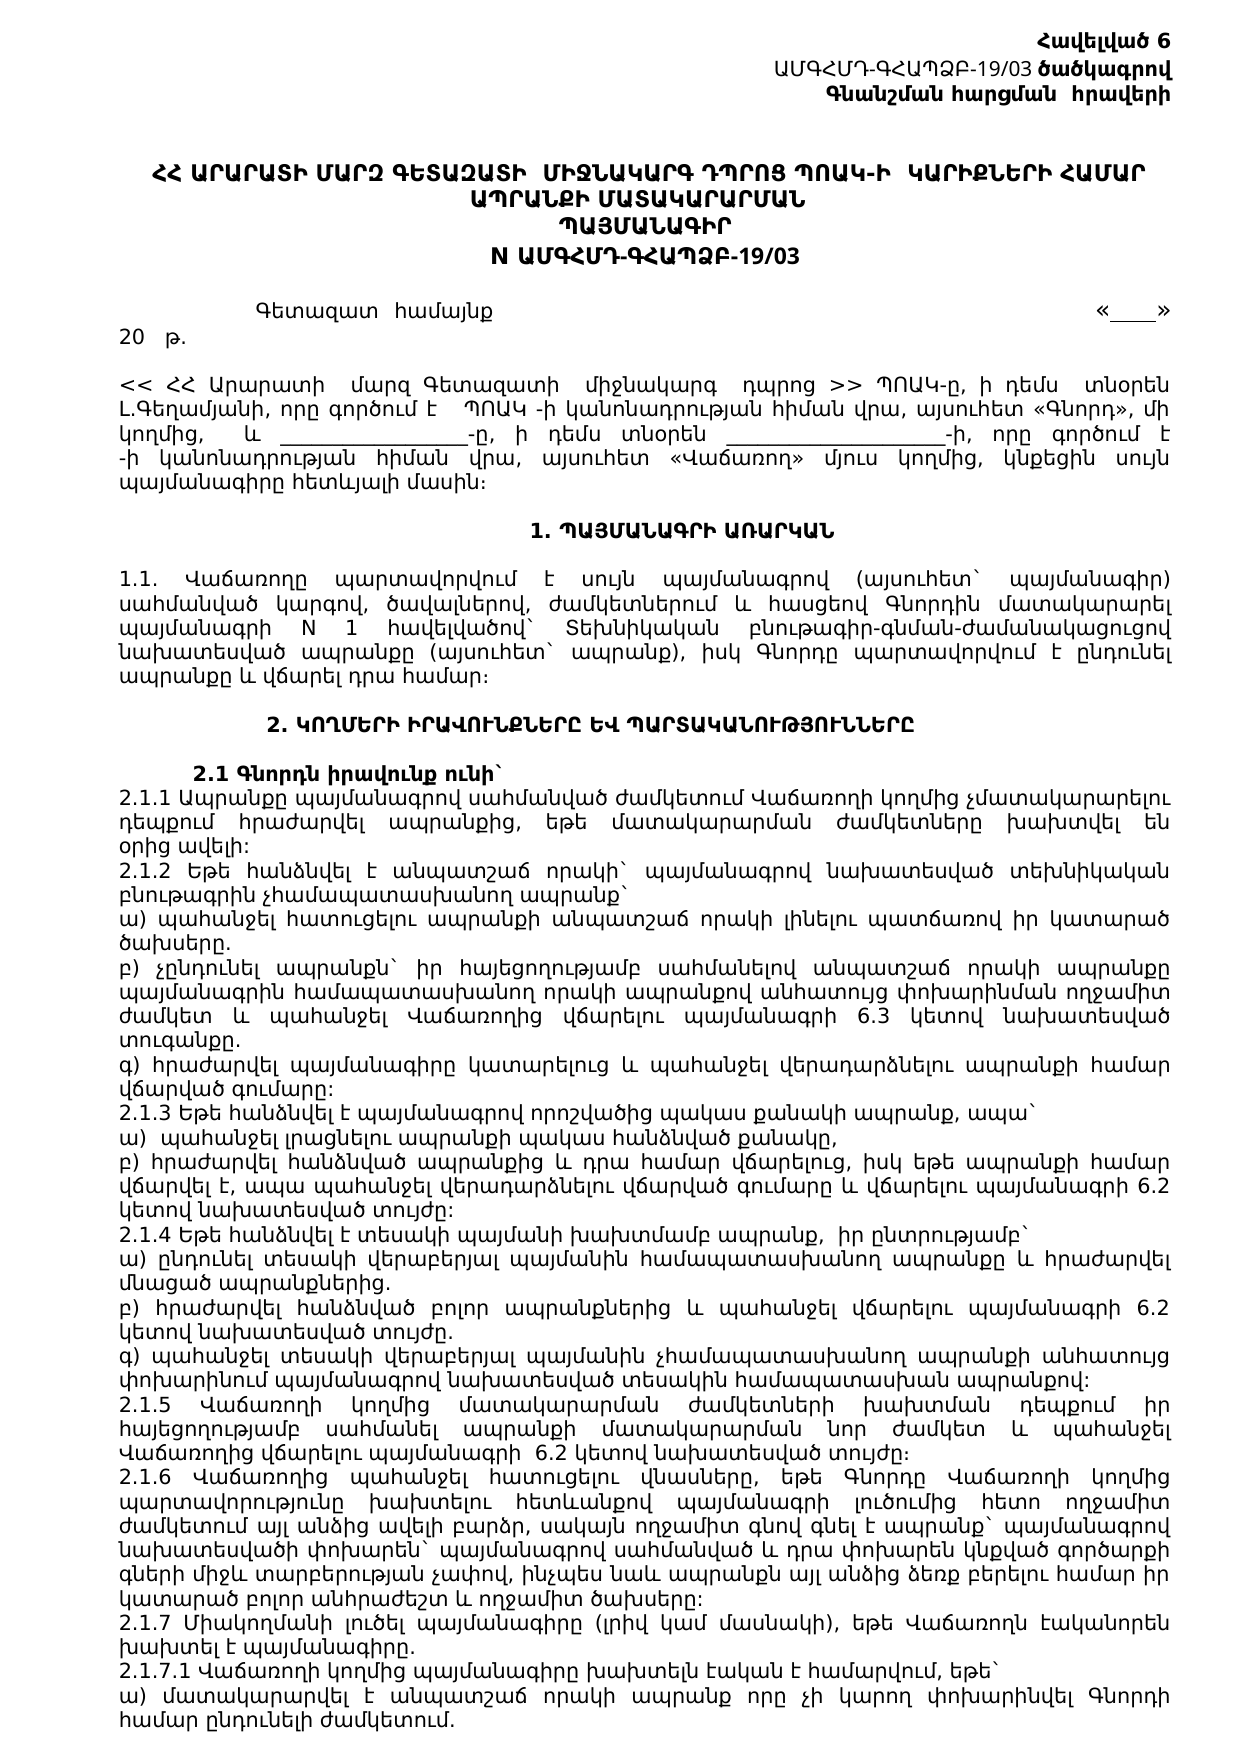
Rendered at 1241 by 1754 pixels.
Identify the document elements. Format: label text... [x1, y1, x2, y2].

text գ) հրաժարվել պայմանագիրը կատարելուց և պահանջել վերադարձնելու ապրանքի համար վճարված գումարը: [118, 1053, 1171, 1101]
text Գնանշման հարցման հրավերի [118, 82, 1171, 107]
text ԱՄԳՀՄԴ-ԳՀԱՊՁԲ-19/03 ծածկագրով [118, 54, 1171, 82]
text ՀՀ ԱՐԱՐԱՏԻ ՄԱՐԶ ԳԵՏԱԶԱՏԻ ՄԻՋՆԱԿԱՐԳ ԴՊՐՈՑ ՊՈԱԿ-Ի ԿԱՐԻՔՆԵՐԻ ՀԱՄԱՐ ԱՊՐԱՆՔԻ ՄԱՏԱԿԱՐԱՐՄԱՆ [104, 160, 1171, 213]
text 2.1.6 Վաճառողից պահանջել հատուցելու վնասները, եթե Գնորդը Վաճառողի կողմից պարտավորությունը խախտելու հետևանքով պայմանագրի լուծումից հետո ողջամիտ ժամկետում այլ անձից ավելի բարձր, սակայն ողջամիտ գնով գնել է ապրանք` պայմանագրով նախատեսվածի փոխարեն` պայմանագրով սահմանված և դրա փոխարեն կնքված գործարքի գների միջև տարբերության չափով, ինչպես նաև ապրանքն այլ անձից ձեռք բերելու համար իր կատարած բոլոր անհրաժեշտ և ողջամիտ ծախսերը: [118, 1465, 1171, 1611]
text գ) պահանջել տեսակի վերաբերյալ պայմանին չհամապատասխանող ապրանքի անհատույց փոխարինում պայմանագրով նախատեսված տեսակին համապատասխան ապրանքով: [118, 1344, 1171, 1393]
text բ) չընդունել ապրանքն` իր հայեցողությամբ սահմանելով անպատշաճ որակի ապրանքը պայմանագրին համապատասխանող որակի ապրանքով անհատույց փոխարինման ողջամիտ ժամկետ և պահանջել Վաճառողից վճարելու պայմանագրի 6.3 կետով նախատեսված տուգանքը. [118, 956, 1171, 1053]
text բ) հրաժարվել հանձնված ապրանքից և դրա համար վճարելուց, իսկ եթե ապրանքի համար վճարվել է, ապա պահանջել վերադարձնելու վճարված գումարը և վճարելու պայմանագրի 6.2 կետով նախատեսված տույժը: [118, 1150, 1171, 1223]
text բ) հրաժարվել հանձնված բոլոր ապրանքներից և պահանջել վճարելու պայմանագրի 6.2 կետով նախատեսված տույժը. [118, 1296, 1171, 1344]
text ՊԱՅՄԱՆԱԳԻՐ [104, 213, 1171, 240]
text 2.1.7 Միակողմանի լուծել պայմանագիրը (լրիվ կամ մասնակի), եթե Վաճառողն էականորեն խախտել է պայմանագիրը. [118, 1611, 1171, 1659]
text 2.1.7.1 Վաճառողի կողմից պայմանագիրը խախտելն էական է համարվում, եթե` [118, 1659, 1171, 1684]
text ա) մատակարարվել է անպատշաճ որակի ապրանք որը չի կարող փոխարինվել Գնորդի համար ընդունելի ժամկետում. [118, 1684, 1171, 1732]
text 2.1.5 Վաճառողի կողմից մատակարարման ժամկետների խախտման դեպքում իր հայեցողությամբ սահմանել ապրանքի մատակարարման նոր ժամկետ և պահանջել Վաճառողից վճարելու պայմանագրի 6.2 կետով նախատեսված տույժը։ [118, 1393, 1171, 1465]
text N ԱՄԳՀՄԴ-ԳՀԱՊՁԲ-19/03 [104, 240, 1171, 271]
text 2.1.2 Եթե հանձնվել է անպատշաճ որակի` պայմանագրով նախատեսված տեխնիկական բնութագրին չհամապատասխանող ապրանք` [118, 859, 1171, 907]
text ա) պահանջել լրացնելու ապրանքի պակաս հանձնված քանակը, [118, 1126, 1171, 1150]
text 2. ԿՈՂՄԵՐԻ ԻՐԱՎՈՒՆՔՆԵՐԸ ԵՎ ՊԱՐՏԱԿԱՆՈՒԹՅՈՒՆՆԵՐԸ [118, 713, 1171, 737]
text << ՀՀ Արարատի մարզ Գետազատի միջնակարգ դպրոց >> ՊՈԱԿ-ը, ի դեմս տնօրեն Լ.Գեղամյանի, որը գործում է ՊՈԱԿ -ի կանոնադրության հիման վրա, այսուհետ «Գնորդ», մի կողմից, և __________________-ը, ի դեմս տնօրեն _____________________-ի, որը գործում է -ի կանոնադրության հիման վրա, այսուհետ «Վաճառող» մյուս կողմից, կնքեցին սույն պայմանագիրը հետևյալի մասին։ [118, 373, 1171, 494]
text ա) ընդունել տեսակի վերաբերյալ պայմանին համապատասխանող ապրանքը և հրաժարվել մնացած ապրանքներից. [118, 1247, 1171, 1296]
text 1.1. Վաճառողը պարտավորվում է սույն պայմանագրով (այսուհետ` պայմանագիր) սահմանված կարգով, ծավալներով, ժամկետներում և հասցեով Գնորդին մատակարարել պայմանագրի N 1 հավելվածով` Տեխնիկական բնութագիր-գնման-ժամանակացուցով նախատեսված ապրանքը (այսուհետ` ապրանք), իսկ Գնորդը պարտավորվում է ընդունել ապրանքը և վճարել դրա համար։ [118, 567, 1171, 689]
text 2.1.4 Եթե հանձնվել է տեսակի պայմանի խախտմամբ ապրանք, իր ընտրությամբ` [118, 1223, 1171, 1247]
text 2.1.1 Ապրանքը պայմանագրով սահմանված ժամկետում Վաճառողի կողմից չմատակարարելու դեպքում հրաժարվել ապրանքից, եթե մատակարարման ժամկետները խախտվել են օրից ավելի: [118, 786, 1171, 859]
text 1. ՊԱՅՄԱՆԱԳՐԻ ԱՌԱՐԿԱՆ [118, 519, 1171, 543]
text Գետազատ համայնք « » 20 թ. [118, 296, 1171, 349]
text ա) պահանջել հատուցելու ապրանքի անպատշաճ որակի լինելու պատճառով իր կատարած ծախսերը. [118, 907, 1171, 956]
text 2.1.3 Եթե հանձնվել է պայմանագրով որոշվածից պակաս քանակի ապրանք, ապա` [118, 1101, 1171, 1126]
text Հավելված 6 [118, 29, 1171, 54]
text 2.1 Գնորդն իրավունք ունի` [118, 762, 1171, 786]
